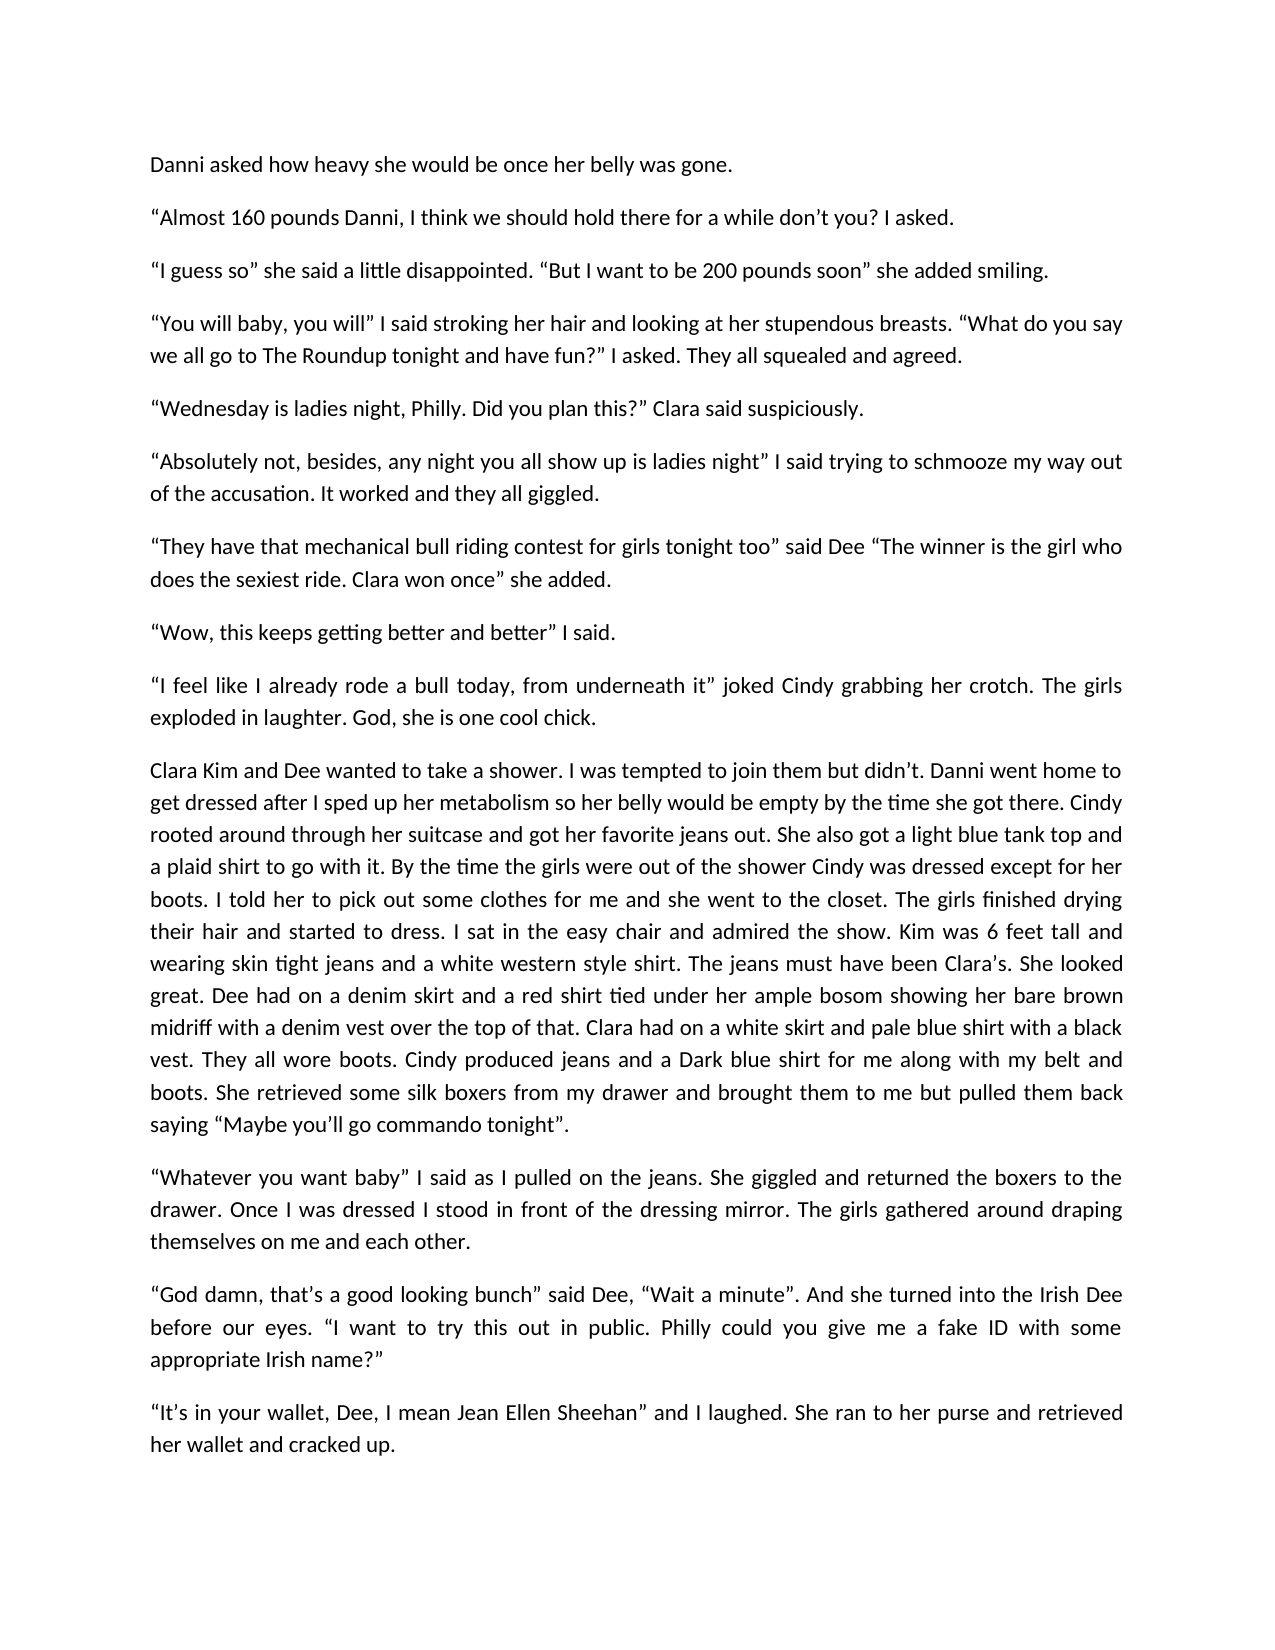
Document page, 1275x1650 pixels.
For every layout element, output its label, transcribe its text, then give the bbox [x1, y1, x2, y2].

text “Whatever you want baby” I said as I pulled on the jeans. She giggled and returned the boxers to the drawer. Once I was dressed I stood in front of the dressing mirror. The girls gathered around draping themselves on me and each other. [150, 1163, 1125, 1255]
text “I feel like I already rode a bull today, from underneath it” joked Cindy grabbing her crotch. The girls exploded in laughter. God, she is one cool chick. [150, 671, 1125, 731]
text “They have that mechanical bull riding contest for girls tonight too” said Dee “The winner is the girl who does the sexiest ride. Clara won once” she added. [150, 532, 1125, 593]
text “Absolutely not, besides, any night you all show up is ladies night” I said trying to schmooze my way out of the accusation. It worked and they all giggled. [150, 447, 1125, 507]
text “Wow, this keeps getting better and better” I said. [150, 618, 1125, 646]
text “You will baby, you will” I said stroking her hair and looking at her stupendous breasts. “What do you say we all go to The Roundup tonight and have fun?” I asked. They all squealed and agreed. [150, 309, 1125, 369]
text “Wednesday is ladies night, Philly. Did you plan this?” Clara said suspiciously. [150, 394, 1125, 422]
text “I guess so” she said a little disappointed. “But I want to be 200 pounds soon” she added smiling. [150, 256, 1125, 284]
text Danni asked how heavy she would be once her belly was gone. [150, 150, 1125, 178]
text Clara Kim and Dee wanted to take a shower. I was tempted to join them but didn’t. Danni went home to get dressed after I sped up her metabolism so her belly would be empty by the time she got there. Cindy rooted around through her suitcase and got her favorite jeans out. She also got a light blue tank top and a plaid shirt to go with it. By the time the girls were out of the shower Cindy was dressed except for her boots. I told her to pick out some clothes for me and she went to the closet. The girls finished drying their hair and started to dress. I sat in the easy chair and admired the show. Kim was 6 feet tall and wearing skin tight jeans and a white western style shirt. The jeans must have been Clara’s. She looked great. Dee had on a denim skirt and a red shirt tied under her ample bosom showing her bare brown midriff with a denim vest over the top of that. Clara had on a white skirt and pale blue shirt with a black vest. They all wore boots. Cindy produced jeans and a Dark blue shirt for me along with my belt and boots. She retrieved some silk boxers from my drawer and brought them to me but pulled them back saying “Maybe you’ll go commando tonight”. [150, 756, 1125, 1138]
text “It’s in your wallet, Dee, I mean Jean Ellen Sheehan” and I laughed. She ran to her purse and retrieved her wallet and cracked up. [150, 1398, 1125, 1458]
text “Almost 160 pounds Danni, I think we should hold there for a while don’t you? I asked. [150, 203, 1125, 231]
text “God damn, that’s a good looking bunch” said Dee, “Wait a minute”. And she turned into the Irish Dee before our eyes. “I want to try this out in public. Philly could you give me a fake ID with some appropriate Irish name?” [150, 1280, 1125, 1373]
